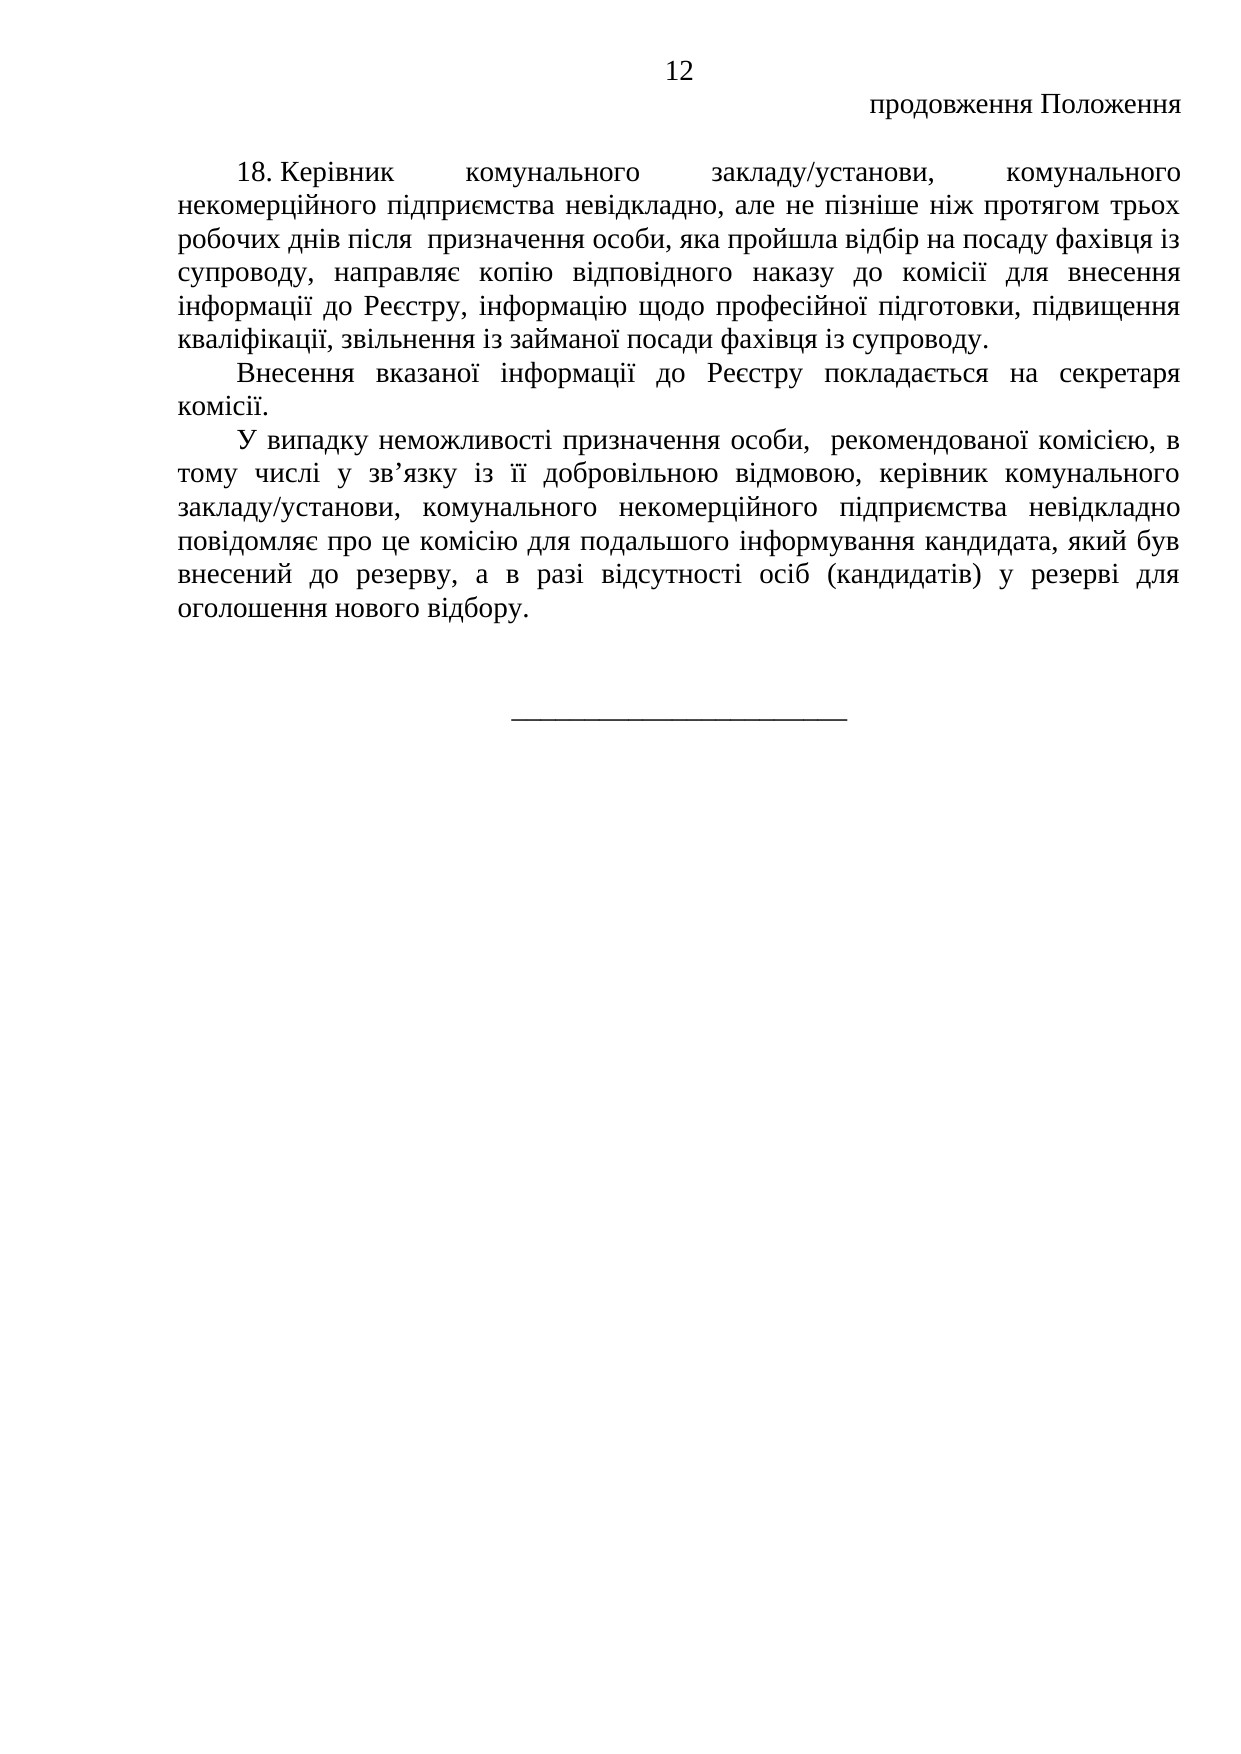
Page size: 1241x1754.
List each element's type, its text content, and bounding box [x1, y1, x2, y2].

text 18. Керівник комунального закладу/установи, комунального некомерційного підприємства невідкладно, але не пізніше ніж протягом трьох робочих днів після призначення особи, яка пройшла відбір на посаду фахівця із супроводу, направляє копію відповідного наказу до комісії для внесення інформації до Реєстру, інформацію щодо професійної підготовки, підвищення кваліфікації, звільнення із займаної посади фахівця із супроводу. [177, 154, 1181, 355]
text Внесення вказаної інформації до Реєстру покладається на секретаря комісії. [177, 355, 1181, 422]
text У випадку неможливості призначення особи, рекомендованої комісією, в тому числі у зв’язку із її добровільною відмовою, керівник комунального закладу/установи, комунального некомерційного підприємства невідкладно повідомляє про це комісію для подальшого інформування кандидата, який був внесений до резерву, а в разі відсутності осіб (кандидатів) у резерві для оголошення нового відбору. [177, 422, 1181, 623]
text _______________________ [177, 690, 1181, 724]
